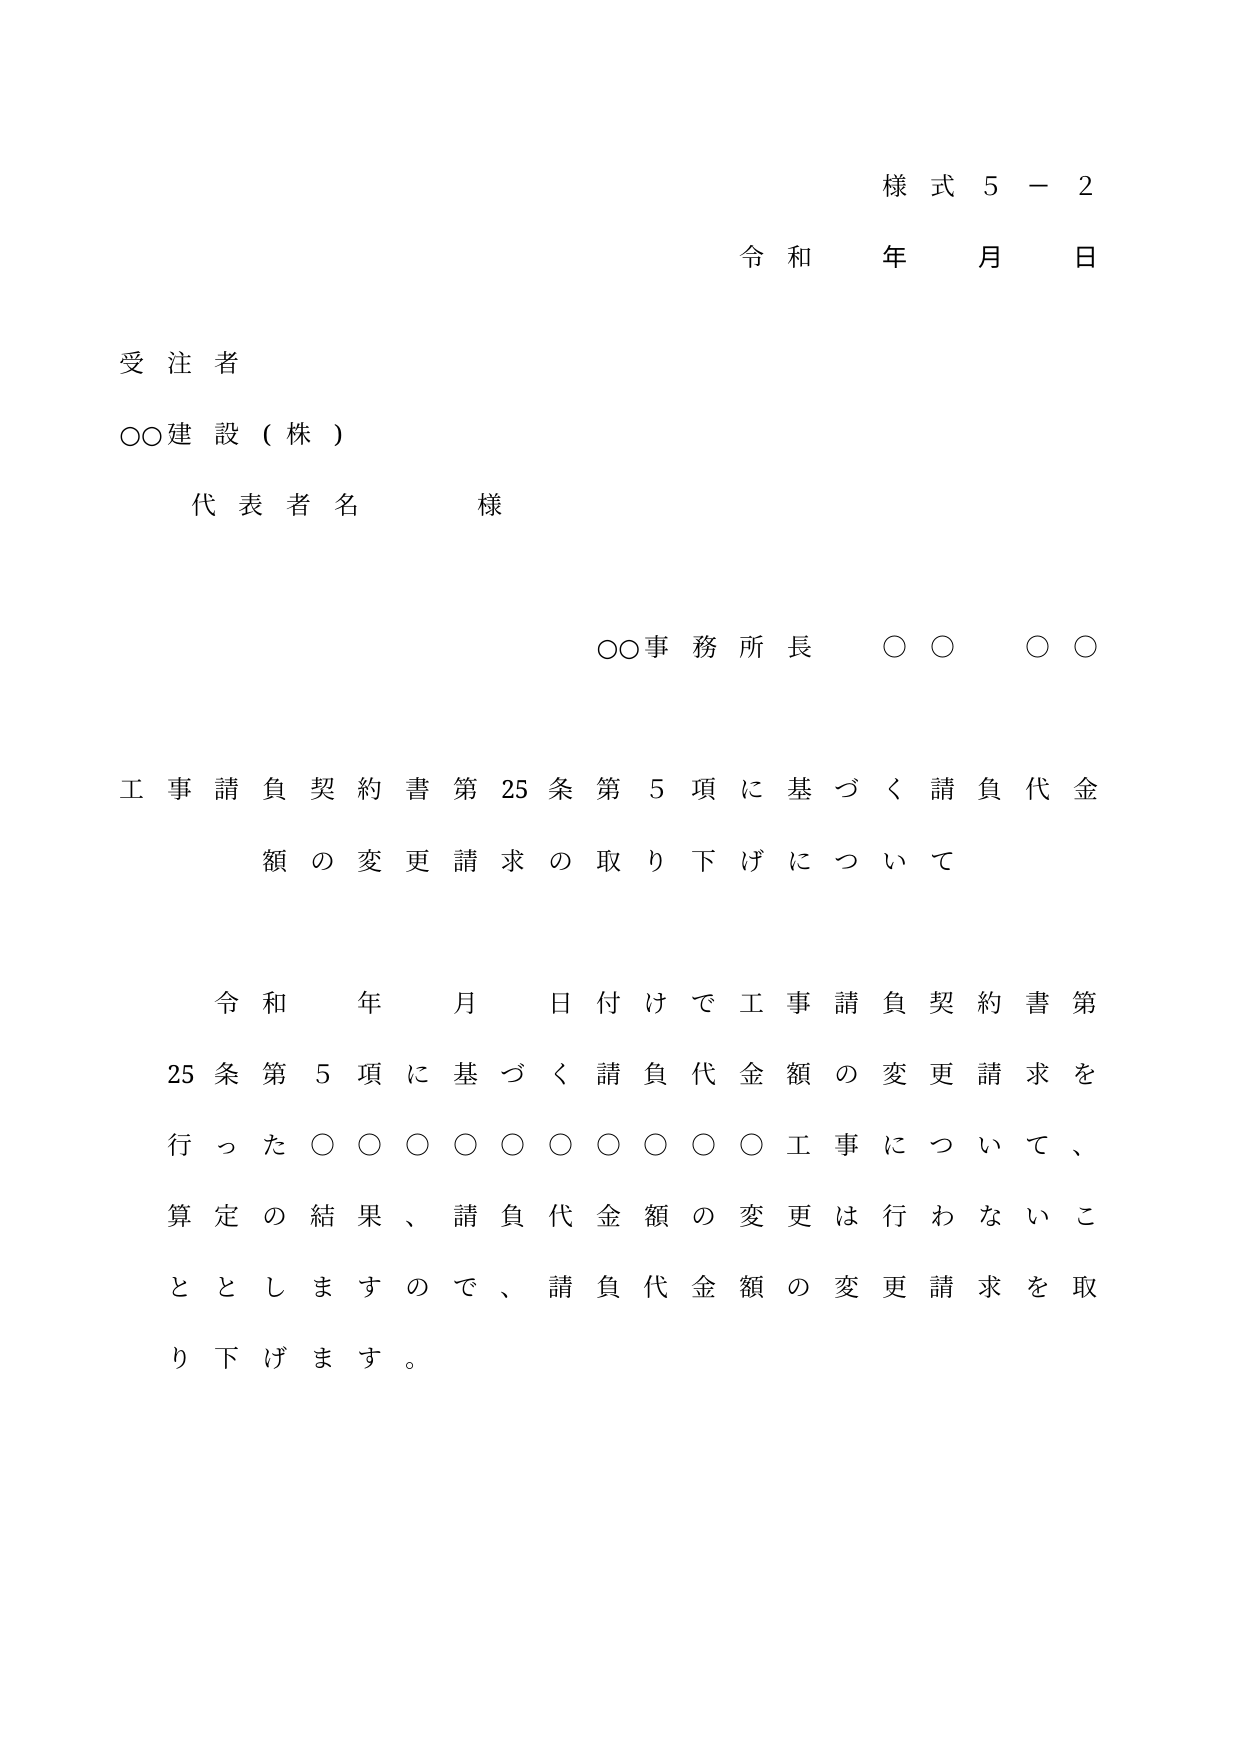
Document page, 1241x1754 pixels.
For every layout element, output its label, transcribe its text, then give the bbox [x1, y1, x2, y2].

text 令和 年 月 日付けで工事請負契約書第25条第５項に基づく請負代金額の変更請求を行った○○○○○○○○○○工事について、算定の結果、請負代金額の変更は行わないこととしますので、請負代金額の変更請求を取り下げます。 [119, 966, 1121, 1392]
text 代表者名 様 [119, 468, 1121, 539]
text ○○建設(株) [119, 397, 1121, 468]
text 工事請負契約書第25条第５項に基づく請負代金額の変更請求の取り下げについて [119, 753, 1121, 895]
text 受注者 [119, 326, 1121, 397]
text ○○事務所長 ○○ ○○ [119, 611, 1121, 682]
text 令和 年 月 日 [119, 220, 1121, 291]
text 様式５－２ [119, 149, 1121, 220]
